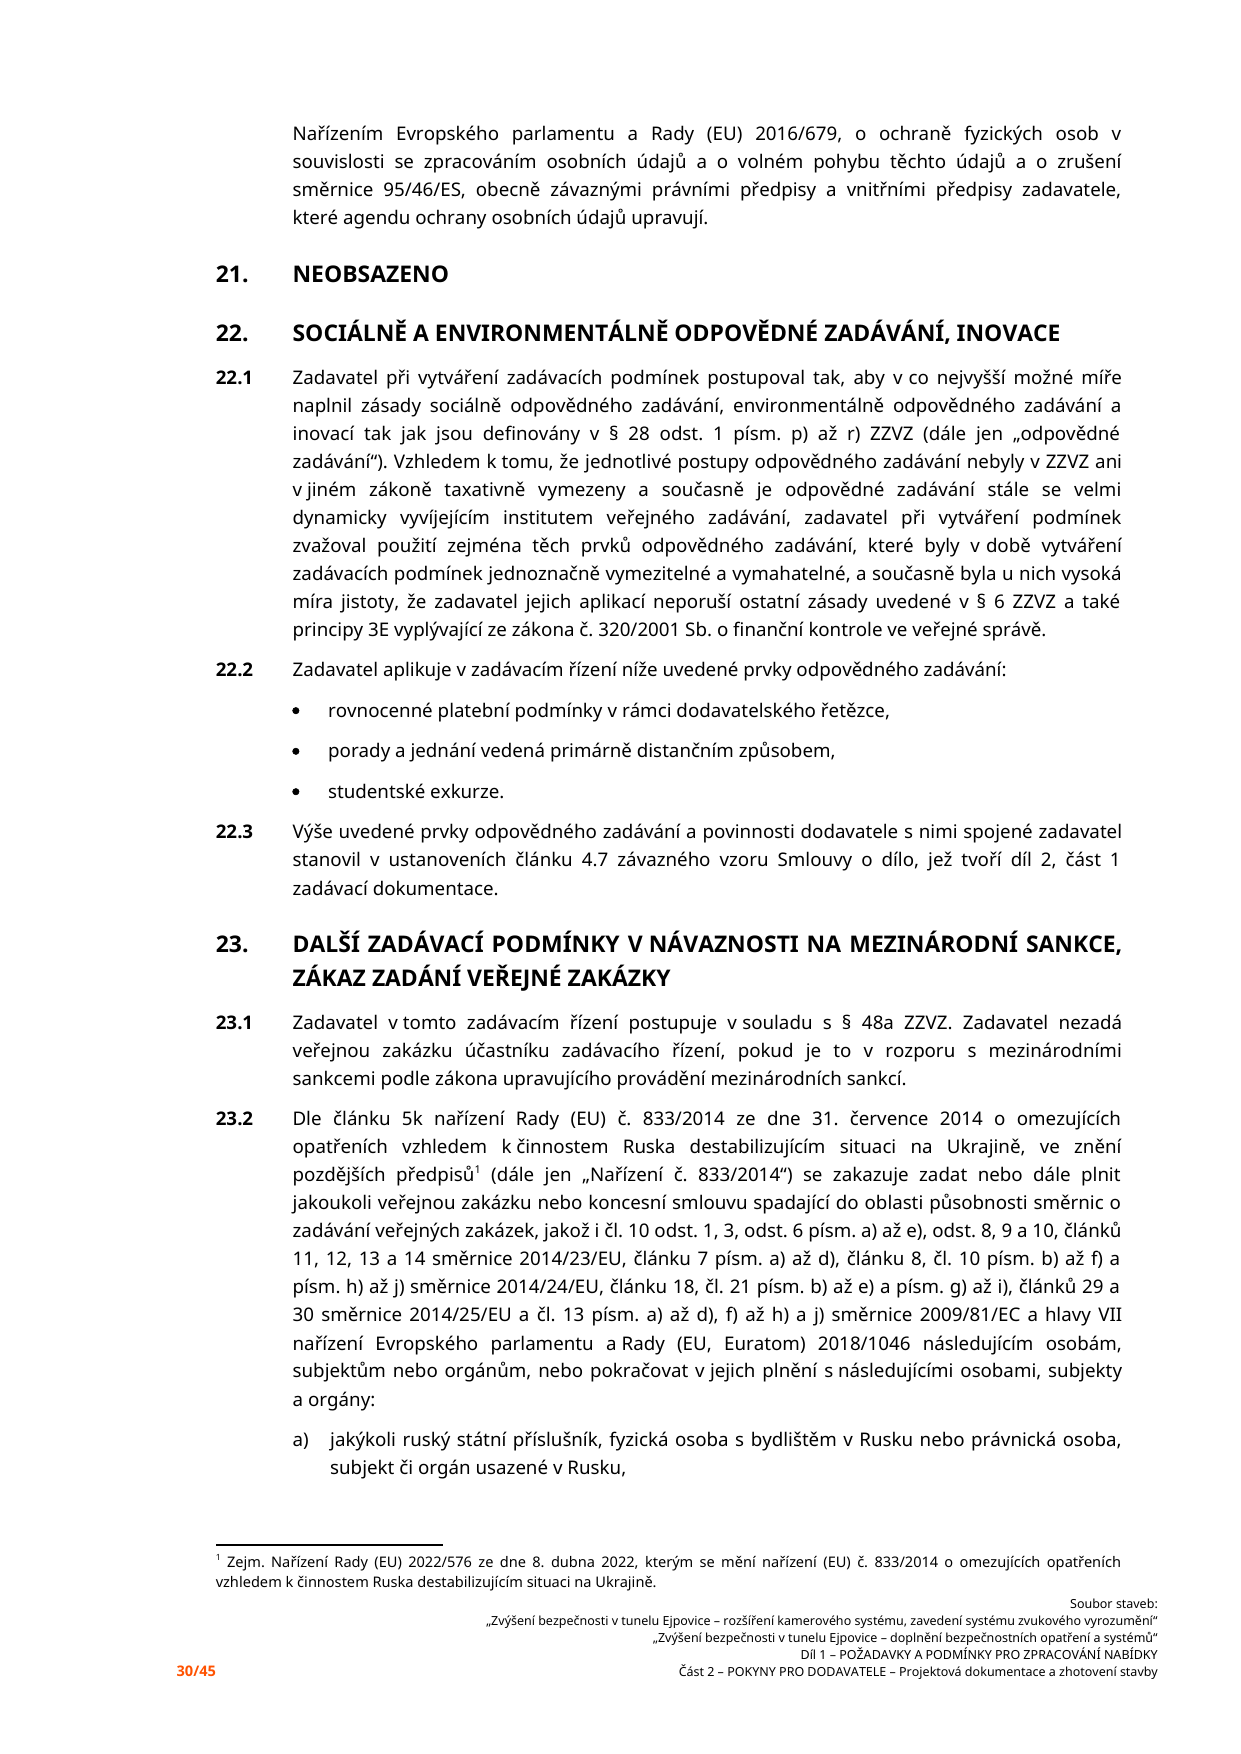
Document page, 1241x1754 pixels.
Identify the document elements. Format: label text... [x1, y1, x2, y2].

text Výše uvedené prvky odpovědného zadávání a povinnosti dodavatele s nimi spojené zadavatel stanovil v ustanoveních článku 4.7 závazného vzoru Smlouvy o dílo, jež tvoří díl 2, část 1 zadávací dokumentace. [216, 819, 1122, 900]
text Zadavatel v tomto zadávacím řízení postupuje v souladu s § 48a ZZVZ. Zadavatel nezadá veřejnou zakázku účastníku zadávacího řízení, pokud je to v rozporu s mezinárodními sankcemi podle zákona upravujícího provádění mezinárodních sankcí. [216, 1009, 1122, 1091]
text Zadavatel aplikuje v zadávacím řízení níže uvedené prvky odpovědného zadávání: [216, 657, 1122, 682]
text Dle článku 5k nařízení Rady (EU) č. 833/2014 ze dne 31. července 2014 o omezujících opatřeních vzhledem k činnostem Ruska destabilizujícím situaci na Ukrajině, ve znění pozdějších předpisů (dále jen „Nařízení č. 833/2014“) se zakazuje zadat nebo dále plnit jakoukoli veřejnou zakázku nebo koncesní smlouvu spadající do oblasti působnosti směrnic o zadávání veřejných zakázek, jakož i čl. 10 odst. 1, 3, odst. 6 písm. a) až e), odst. 8, 9 a 10, článků 11, 12, 13 a 14 směrnice 2014/23/EU, článku 7 písm. a) až d), článku 8, čl. 10 písm. b) až f) a písm. h) až j) směrnice 2014/24/EU, článku 18, čl. 21 písm. b) až e) a písm. g) až i), článků 29 a 30 směrnice 2014/25/EU a čl. 13 písm. a) až d), f) až h) a j) směrnice 2009/81/EC a hlavy VII nařízení Evropského parlamentu a Rady (EU, Euratom) 2018/1046 následujícím osobám, subjektům nebo orgánům, nebo pokračovat v jejich plnění s následujícími osobami, subjekty a orgány: [216, 1106, 1122, 1411]
text studentské exkurze. [292, 778, 1122, 804]
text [216, 121, 1122, 230]
text Zadavatel při vytváření zadávacích podmínek postupoval tak, aby v co nejvyšší možné míře naplnil zásady sociálně odpovědného zadávání, environmentálně odpovědného zadávání a inovací tak jak jsou definovány v § 28 odst. 1 písm. p) až r) ZZVZ (dále jen „odpovědné zadávání“). Vzhledem k tomu, že jednotlivé postupy odpovědného zadávání nebyly v ZZVZ ani v jiném zákoně taxativně vymezeny a současně je odpovědné zadávání stále se velmi dynamicky vyvíjejícím institutem veřejného zadávání, zadavatel při vytváření podmínek zvažoval použití zejména těch prvků odpovědného zadávání, které byly v době vytváření zadávacích podmínek jednoznačně vymezitelné a vymahatelné, a současně byla u nich vysoká míra jistoty, že zadavatel jejich aplikací neporuší ostatní zásady uvedené v § 6 ZZVZ a také principy 3E vyplývající ze zákona č. 320/2001 Sb. o finanční kontrole ve veřejné správě. [216, 364, 1122, 642]
list jakýkoli ruský státní příslušník, fyzická osoba s bydlištěm v Rusku nebo právnická osoba, subjekt či orgán usazené v Rusku, [292, 1426, 1122, 1480]
text SOCIÁLNĚ A ENVIRONMENTÁLNĚ ODPOVĚDNÉ ZADÁVÁNÍ, INOVACE [216, 317, 1122, 348]
text Další zadávací podmínky v návaznosti na MEZINÁRODNÍ sankce, zákaz zadání veřejné zakázky [216, 928, 1122, 993]
text porady a jednání vedená primárně distančním způsobem, [292, 738, 1122, 763]
text rovnocenné platební podmínky v rámci dodavatelského řetězce, [292, 697, 1122, 723]
text NEOBSAZENO [216, 258, 1122, 289]
